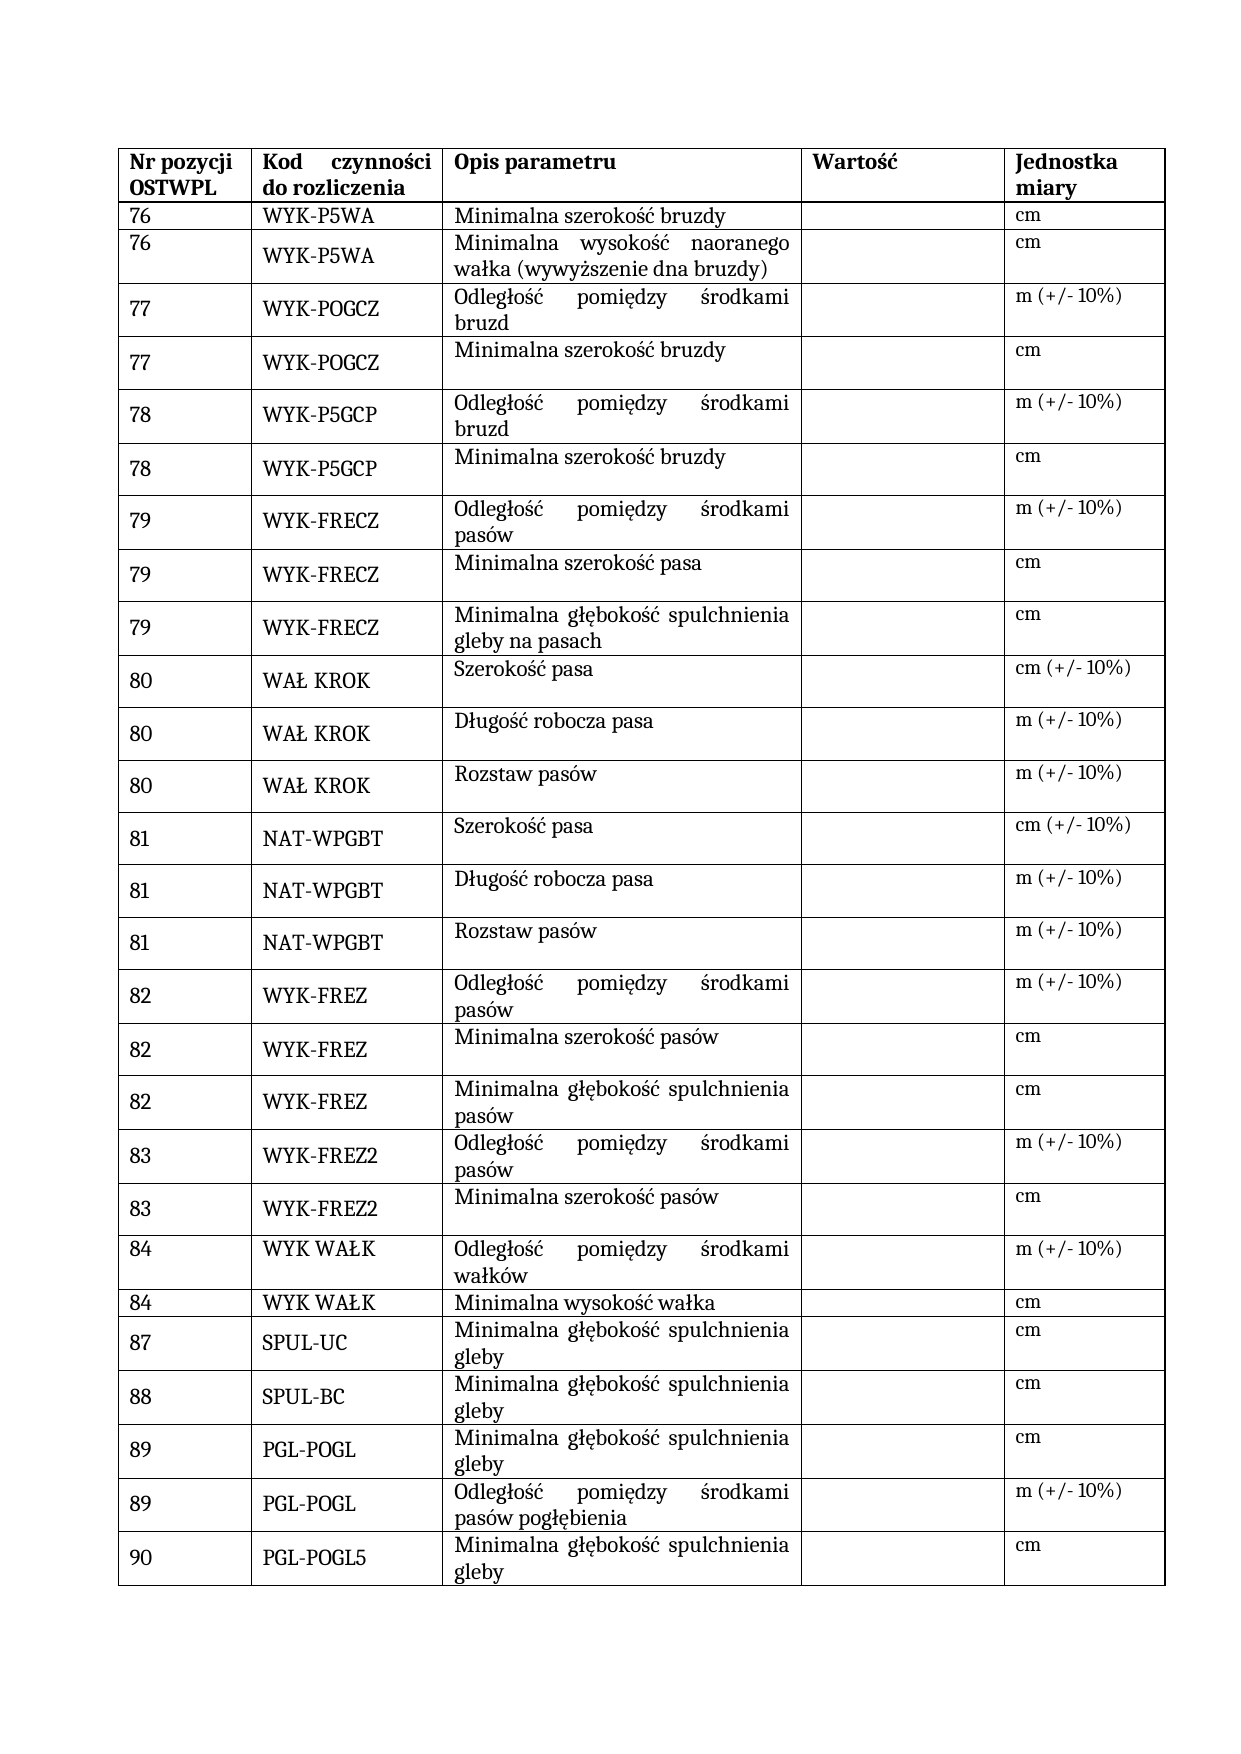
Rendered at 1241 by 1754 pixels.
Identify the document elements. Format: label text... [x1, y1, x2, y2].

table_cell [802, 1317, 1004, 1370]
table_cell 87 [119, 1317, 251, 1370]
table_cell WYK WAŁK [252, 1290, 442, 1316]
table_cell WYK-FRECZ [252, 602, 442, 655]
table_cell cm [1005, 230, 1164, 282]
table_cell WYK WAŁK [252, 1236, 442, 1289]
table_cell WYK-FREZ [252, 1076, 442, 1129]
table_cell cm [1005, 550, 1164, 601]
table_cell 89 [119, 1479, 251, 1531]
table_cell 89 [119, 1425, 251, 1477]
table_header Nr pozycji OSTWPL [119, 149, 251, 201]
table_cell WYK-POGCZ [252, 284, 442, 336]
table_cell cm [1005, 1184, 1164, 1235]
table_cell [443, 230, 801, 282]
table_cell [802, 1076, 1004, 1129]
table_cell WYK-FRECZ [252, 550, 442, 601]
table_cell 84 [119, 1290, 251, 1316]
table_cell Minimalna głębokość spulchnienia gleby [443, 1371, 801, 1424]
table_cell m (+/- 10%) [1005, 865, 1164, 917]
table_cell [802, 337, 1004, 389]
table_cell WYK-P5WA [252, 203, 442, 229]
table_cell Odległość pomiędzy środkami pasów [443, 1130, 801, 1183]
table_cell [802, 1425, 1004, 1477]
table_cell 84 [119, 1236, 251, 1289]
table_cell m (+/- 10%) [1005, 1236, 1164, 1289]
table_cell NAT-WPGBT [252, 865, 442, 917]
table_cell [802, 444, 1004, 495]
table_cell Minimalna szerokość bruzdy [443, 444, 801, 495]
table_cell cm [1005, 337, 1164, 389]
table_cell [802, 761, 1004, 812]
table_cell Minimalna szerokość bruzdy [443, 337, 801, 389]
table_cell 83 [119, 1130, 251, 1183]
table_cell [802, 656, 1004, 707]
table_cell Odległość pomiędzy środkami pasów [443, 496, 801, 548]
table_cell cm [1005, 1290, 1164, 1316]
table_cell [802, 1479, 1004, 1531]
table_header Opis parametru [443, 149, 801, 201]
table_cell [802, 1184, 1004, 1235]
table_cell 79 [119, 496, 251, 548]
table_cell 76 [119, 230, 251, 282]
table_cell 82 [119, 1076, 251, 1129]
table_cell m (+/- 10%) [1005, 918, 1164, 969]
table_cell Odległość pomiędzy środkami wałków [443, 1236, 801, 1289]
table_cell Odległość pomiędzy środkami bruzd [443, 284, 801, 336]
table_cell 88 [119, 1371, 251, 1424]
table_cell 83 [119, 1184, 251, 1235]
table_cell WYK-P5WA [252, 230, 442, 282]
table_cell [802, 1290, 1004, 1316]
table_cell [802, 496, 1004, 548]
table_cell 80 [119, 656, 251, 707]
table_cell cm [1005, 1371, 1164, 1424]
table_cell WYK-FREZ [252, 1024, 442, 1075]
table_cell cm [1005, 1425, 1164, 1477]
table_cell cm [1005, 1317, 1164, 1370]
table_cell [802, 550, 1004, 601]
table_cell cm [1005, 602, 1164, 655]
table_cell SPUL-UC [252, 1317, 442, 1370]
table_cell SPUL-BC [252, 1371, 442, 1424]
table_cell [802, 970, 1004, 1023]
table_cell WYK-FREZ2 [252, 1184, 442, 1235]
table_cell cm [1005, 203, 1164, 229]
table_cell cm [1005, 444, 1164, 495]
table_cell m (+/- 10%) [1005, 390, 1164, 442]
table_cell m (+/- 10%) [1005, 1479, 1164, 1531]
table_cell [802, 284, 1004, 336]
table_cell NAT-WPGBT [252, 918, 442, 969]
table_cell m (+/- 10%) [1005, 284, 1164, 336]
table_cell [802, 1532, 1004, 1585]
table_cell Rozstaw pasów [443, 761, 801, 812]
table_cell 79 [119, 602, 251, 655]
table_header Wartość [802, 149, 1004, 201]
table_cell Minimalna głębokość spulchnienia gleby [443, 1425, 801, 1477]
table_cell Minimalna szerokość pasów [443, 1184, 801, 1235]
table_cell cm [1005, 1024, 1164, 1075]
table_cell [802, 865, 1004, 917]
table_cell 82 [119, 970, 251, 1023]
table_cell Minimalna głębokość spulchnienia pasów [443, 1076, 801, 1129]
table_cell cm [1005, 1532, 1164, 1585]
table_cell 81 [119, 813, 251, 864]
table_cell [802, 708, 1004, 759]
table_cell Minimalna szerokość pasa [443, 550, 801, 601]
table_cell WAŁ KROK [252, 656, 442, 707]
table_cell [802, 1371, 1004, 1424]
table_cell WYK-POGCZ [252, 337, 442, 389]
table_cell cm (+/- 10%) [1005, 813, 1164, 864]
table_cell cm (+/- 10%) [1005, 656, 1164, 707]
table_cell cm [1005, 1076, 1164, 1129]
table_cell Rozstaw pasów [443, 918, 801, 969]
table_cell Odległość pomiędzy środkami pasów [443, 970, 801, 1023]
table_cell [802, 1130, 1004, 1183]
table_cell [443, 1479, 801, 1531]
table_cell 80 [119, 761, 251, 812]
table_cell Minimalna głębokość spulchnienia gleby [443, 1317, 801, 1370]
table_cell m (+/- 10%) [1005, 1130, 1164, 1183]
table_cell Długość robocza pasa [443, 708, 801, 759]
table_cell WAŁ KROK [252, 761, 442, 812]
table_cell WAŁ KROK [252, 708, 442, 759]
table_cell [802, 813, 1004, 864]
table_cell 90 [119, 1532, 251, 1585]
table_cell NAT-WPGBT [252, 813, 442, 864]
table_cell WYK-P5GCP [252, 444, 442, 495]
table_cell 77 [119, 337, 251, 389]
table_cell 82 [119, 1024, 251, 1075]
table_cell 79 [119, 550, 251, 601]
table_cell Minimalna szerokość pasów [443, 1024, 801, 1075]
table_cell 80 [119, 708, 251, 759]
table_cell Szerokość pasa [443, 656, 801, 707]
table_cell PGL-POGL5 [252, 1532, 442, 1585]
table_cell 78 [119, 390, 251, 442]
table_cell 81 [119, 918, 251, 969]
table_cell Szerokość pasa [443, 813, 801, 864]
table_cell Minimalna wysokość wałka [443, 1290, 801, 1316]
table_cell [802, 203, 1004, 229]
table_cell [802, 918, 1004, 969]
table_cell 78 [119, 444, 251, 495]
table_cell [802, 602, 1004, 655]
table_cell m (+/- 10%) [1005, 708, 1164, 759]
table_cell Minimalna głębokość spulchnienia gleby [443, 1532, 801, 1585]
table_cell [802, 390, 1004, 442]
table_cell PGL-POGL [252, 1479, 442, 1531]
table_cell PGL-POGL [252, 1425, 442, 1477]
table_header Kod czynności do rozliczenia [252, 149, 442, 201]
table_cell 76 [119, 203, 251, 229]
table_cell Długość robocza pasa [443, 865, 801, 917]
table_cell m (+/- 10%) [1005, 496, 1164, 548]
table_header Jednostka miary [1005, 149, 1164, 201]
table_cell [802, 1236, 1004, 1289]
table_cell 77 [119, 284, 251, 336]
table_cell [802, 230, 1004, 282]
table_cell WYK-FRECZ [252, 496, 442, 548]
table_cell 81 [119, 865, 251, 917]
table_cell Minimalna głębokość spulchnienia gleby na pasach [443, 602, 801, 655]
table_cell Odległość pomiędzy środkami bruzd [443, 390, 801, 442]
table_cell m (+/- 10%) [1005, 761, 1164, 812]
table_cell [802, 1024, 1004, 1075]
table_cell Minimalna szerokość bruzdy [443, 203, 801, 229]
table_cell WYK-FREZ [252, 970, 442, 1023]
table_cell WYK-FREZ2 [252, 1130, 442, 1183]
table_cell WYK-P5GCP [252, 390, 442, 442]
table_cell m (+/- 10%) [1005, 970, 1164, 1023]
